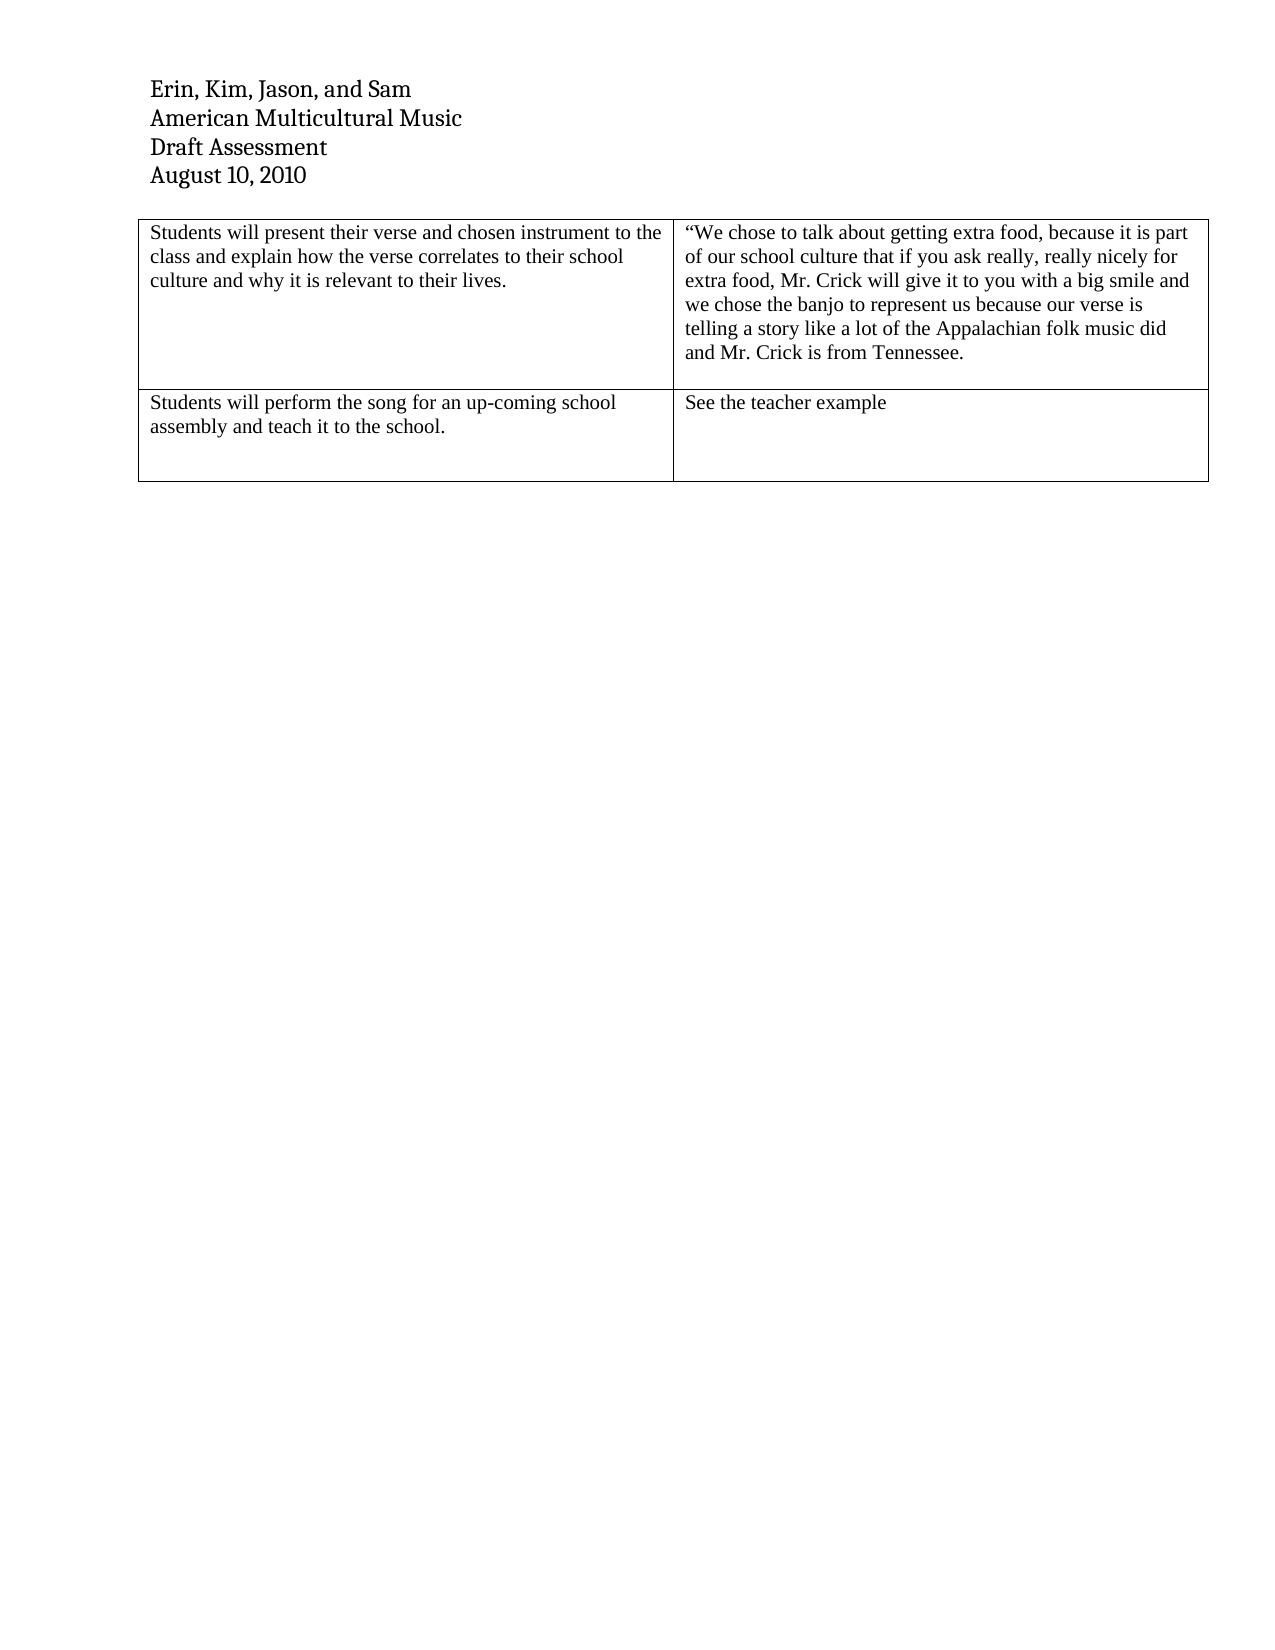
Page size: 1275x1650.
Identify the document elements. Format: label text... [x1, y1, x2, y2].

table_cell See the teacher example [674, 390, 1208, 481]
table_cell Students will perform the song for an up-coming school assembly and teach it to the school. [139, 390, 673, 481]
table_cell “We chose to talk about getting extra food, because it is part of our school culture that if you ask really, really nicely for extra food, Mr. Crick will give it to you with a big smile and we chose the banjo to represent us because our verse is telling a story like a lot of the Appalachian folk music did and Mr. Crick is from Tennessee. [674, 220, 1208, 389]
table_cell Students will present their verse and chosen instrument to the class and explain how the verse correlates to their school culture and why it is relevant to their lives. [139, 220, 673, 389]
